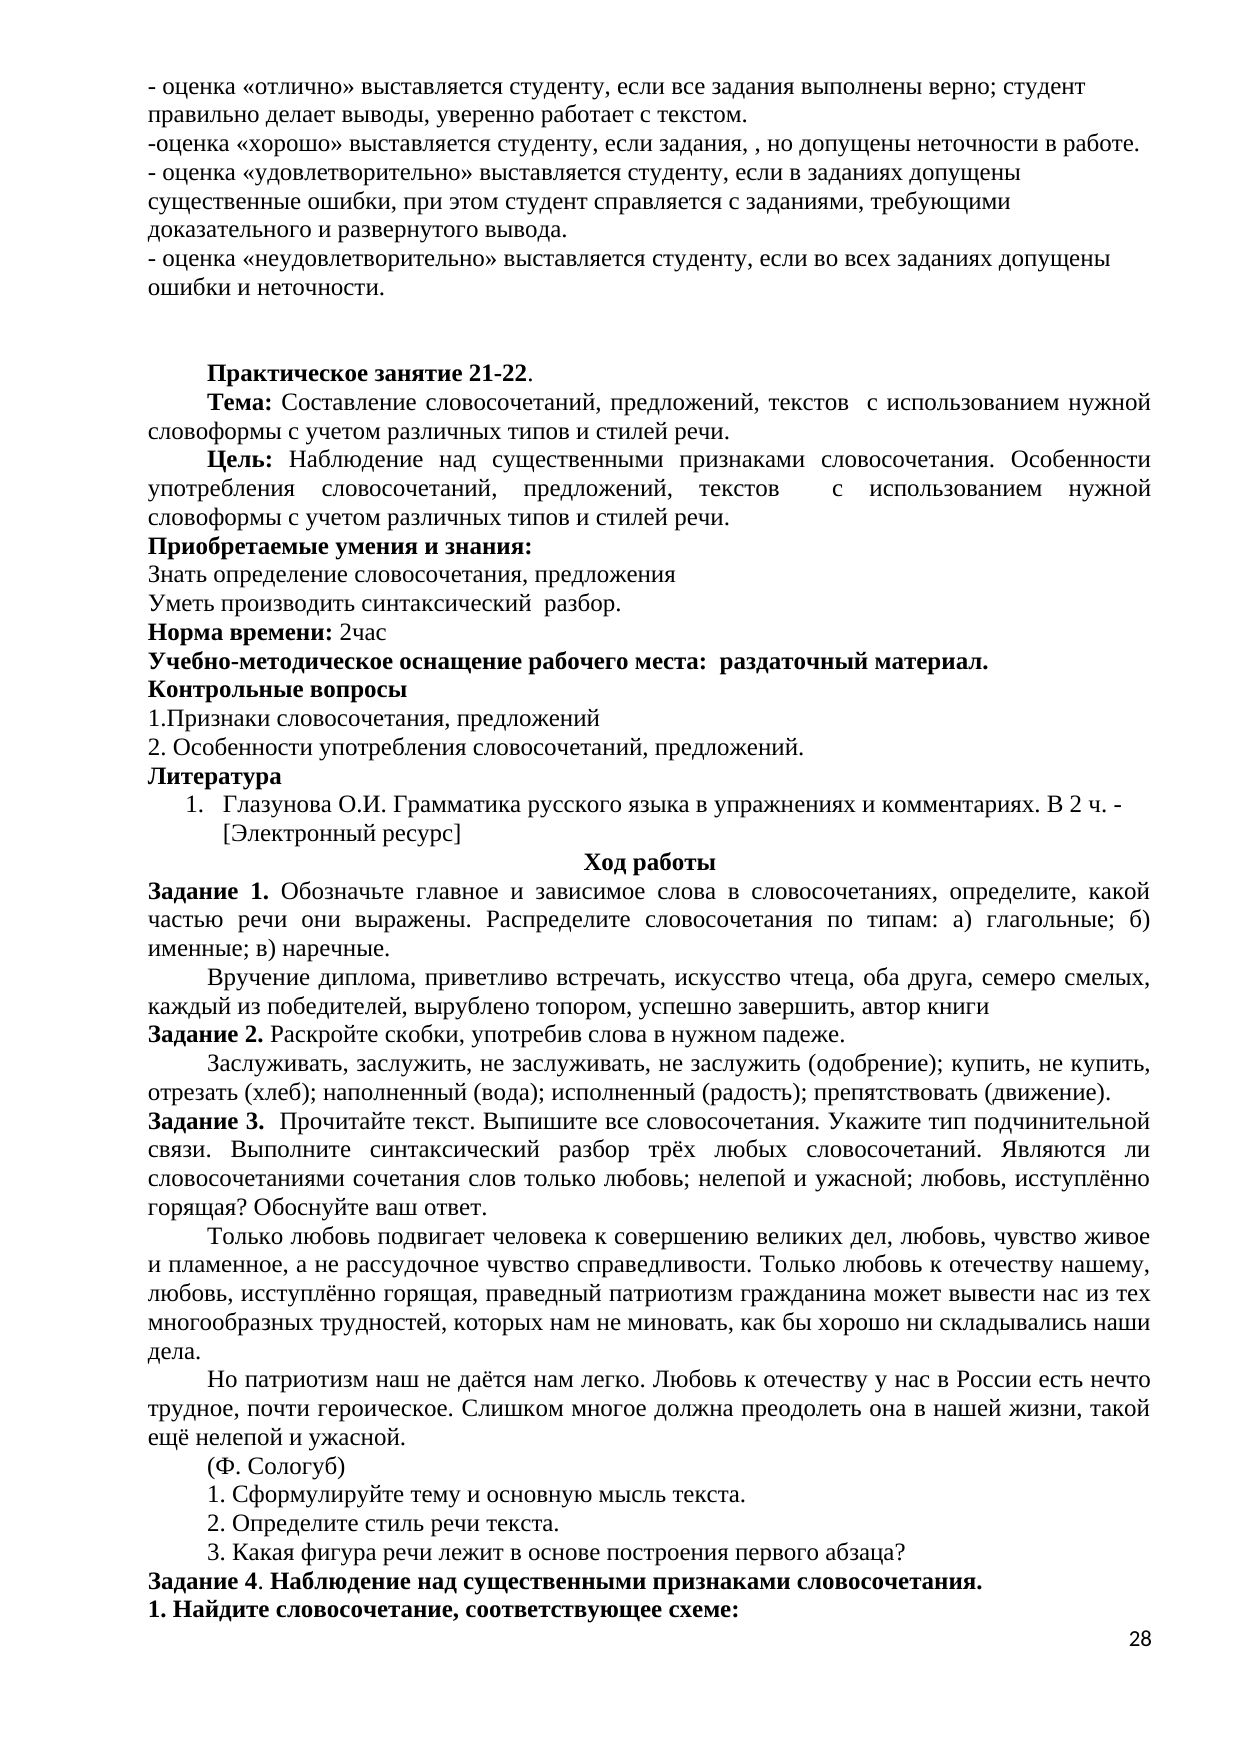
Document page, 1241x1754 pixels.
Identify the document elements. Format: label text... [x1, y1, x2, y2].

text - оценка «удовлетворительно» выставляется студенту, если в заданиях допущены существенные ошибки, при этом студент справляется с заданиями, требующими доказательного и развернутого вывода. [148, 157, 1152, 243]
text - оценка «отлично» выставляется студенту, если все задания выполнены верно; студент правильно делает выводы, уверенно работает с текстом. [148, 71, 1152, 128]
text 2. Особенности употребления словосочетаний, предложений. [148, 732, 1152, 761]
text Норма времени: 2час [148, 617, 1152, 646]
text 1. Сформулируйте тему и основную мысль текста. [148, 1479, 1152, 1508]
text Вручение диплома, приветливо встречать, искусство чтеца, оба друга, семеро смелых, каждый из победителей, вырублено топором, успешно завершить, автор книги [148, 962, 1152, 1019]
text (Ф. Сологуб) [148, 1451, 1152, 1479]
text - оценка «неудовлетворительно» выставляется студенту, если во всех заданиях допущены ошибки и неточности. [148, 243, 1152, 301]
text Приобретаемые умения и знания: [148, 531, 1152, 559]
text Но патриотизм наш не даётся нам легко. Любовь к отечеству у нас в России есть нечто трудное, почти героическое. Слишком многое должна преодолеть она в нашей жизни, такой ещё нелепой и ужасной. [148, 1364, 1152, 1451]
text Задание 2. Раскройте скобки, употребив слова в нужном падеже. [148, 1019, 1152, 1048]
list Глазунова О.И. Грамматика русского языка в упражнениях и комментариях. В 2 ч. - [Электронный ресурс] [185, 789, 1152, 847]
text Задание 3. Прочитайте текст. Выпишите все словосочетания. Укажите тип подчинительной связи. Выполните синтаксический разбор трёх любых словосочетаний. Являются ли словосочетаниями сочетания слов только любовь; нелепой и ужасной; любовь, исступлённо горящая? Обоснуйте ваш ответ. [148, 1106, 1152, 1221]
text Задание 1. Обозначьте главное и зависимое слова в словосочетаниях, определите, какой частью речи они выражены. Распределите словосочетания по типам: а) глагольные; б) именные; в) наречные. [148, 876, 1152, 962]
text Ход работы [148, 847, 1152, 876]
text Заслуживать, заслужить, не заслуживать, не заслужить (одобрение); купить, не купить, отрезать (хлеб); наполненный (вода); исполненный (радость); препятствовать (движение). [148, 1048, 1152, 1106]
text Уметь производить синтаксический разбор. [148, 588, 1152, 617]
text 3. Какая фигура речи лежит в основе построения первого абзаца? [148, 1537, 1152, 1566]
text 2. Определите стиль речи текста. [148, 1508, 1152, 1537]
text -оценка «хорошо» выставляется студенту, если задания, , но допущены неточности в работе. [148, 128, 1152, 157]
text Только любовь подвигает человека к совершению великих дел, любовь, чувство живое и пламенное, а не рассудочное чувство справедливости. Только любовь к отечеству нашему, любовь, исступлённо горящая, праведный патриотизм гражданина может вывести нас из тех многообразных трудностей, которых нам не миновать, как бы хорошо ни складывались наши дела. [148, 1221, 1152, 1364]
text Учебно-методическое оснащение рабочего места: раздаточный материал. [148, 646, 1152, 674]
text Цель: Наблюдение над существенными признаками словосочетания. Особенности употребления словосочетаний, предложений, текстов с использованием нужной словоформы с учетом различных типов и стилей речи. [148, 444, 1152, 531]
text Литература [148, 761, 1152, 789]
text Тема: Составление словосочетаний, предложений, текстов с использованием нужной словоформы с учетом различных типов и стилей речи. [148, 387, 1152, 444]
text 1.Признаки словосочетания, предложений [148, 703, 1152, 732]
text 1. Найдите словосочетание, соответствующее схеме: [148, 1594, 1152, 1623]
text Знать определение словосочетания, предложения [148, 559, 1152, 588]
text Практическое занятие 21-22. [148, 358, 1152, 387]
text Контрольные вопросы [148, 674, 1152, 703]
text Задание 4. Наблюдение над существенными признаками словосочетания. [148, 1566, 1152, 1594]
